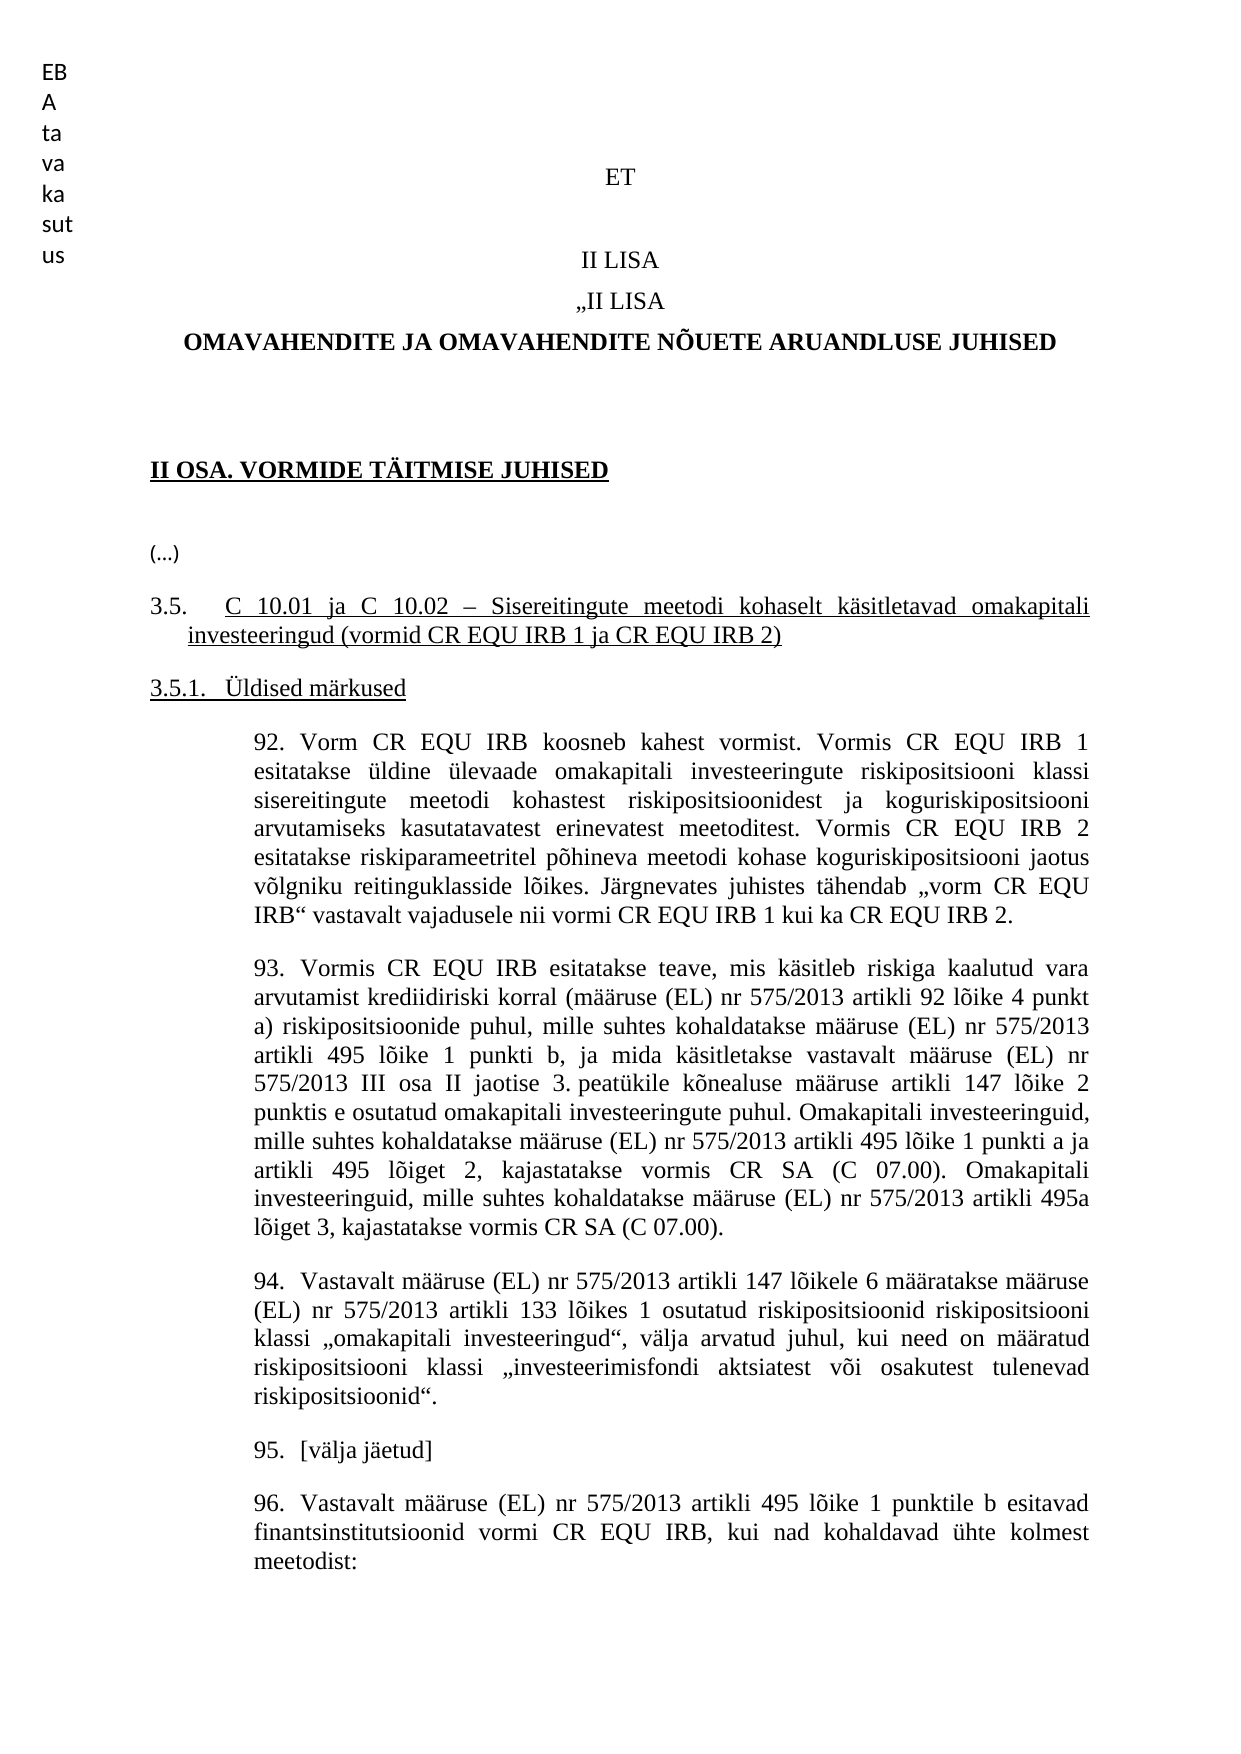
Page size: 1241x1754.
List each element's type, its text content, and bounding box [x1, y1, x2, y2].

text (…) [150, 538, 1090, 566]
text OMAVAHENDITE JA OMAVAHENDITE NÕUETE ARUANDLUSE JUHISED [150, 327, 1090, 356]
text ET [150, 162, 1090, 191]
list 3.5. C 10.01 ja C 10.02 – Sisereitingute meetodi kohaselt käsitletavad omakapitali investeeringud (vormid CR EQU IRB 1 ja CR EQU IRB 2) [150, 591, 1090, 648]
list 92. Vorm CR EQU IRB koosneb kahest vormist. Vormis CR EQU IRB 1 esitatakse üldine ülevaade omakapitali investeeringute riskipositsiooni klassi sisereitingute meetodi kohastest riskipositsioonidest ja koguriskipositsiooni arvutamiseks kasutatavatest erinevatest meetoditest. Vormis CR EQU IRB 2 esitatakse riskiparameetritel põhineva meetodi kohase koguriskipositsiooni jaotus võlgniku reitinguklasside lõikes. Järgnevates juhistes tähendab „vorm CR EQU IRB“ vastavalt vajadusele nii vormi CR EQU IRB 1 kui ka CR EQU IRB 2. [253, 727, 1090, 928]
text II LISA [150, 245, 1090, 274]
subtitle II OSA. VORMIDE TÄITMISE JUHISED [150, 455, 1090, 484]
text „II LISA [150, 286, 1090, 315]
list 3.5.1. Üldised märkused [150, 673, 1090, 702]
